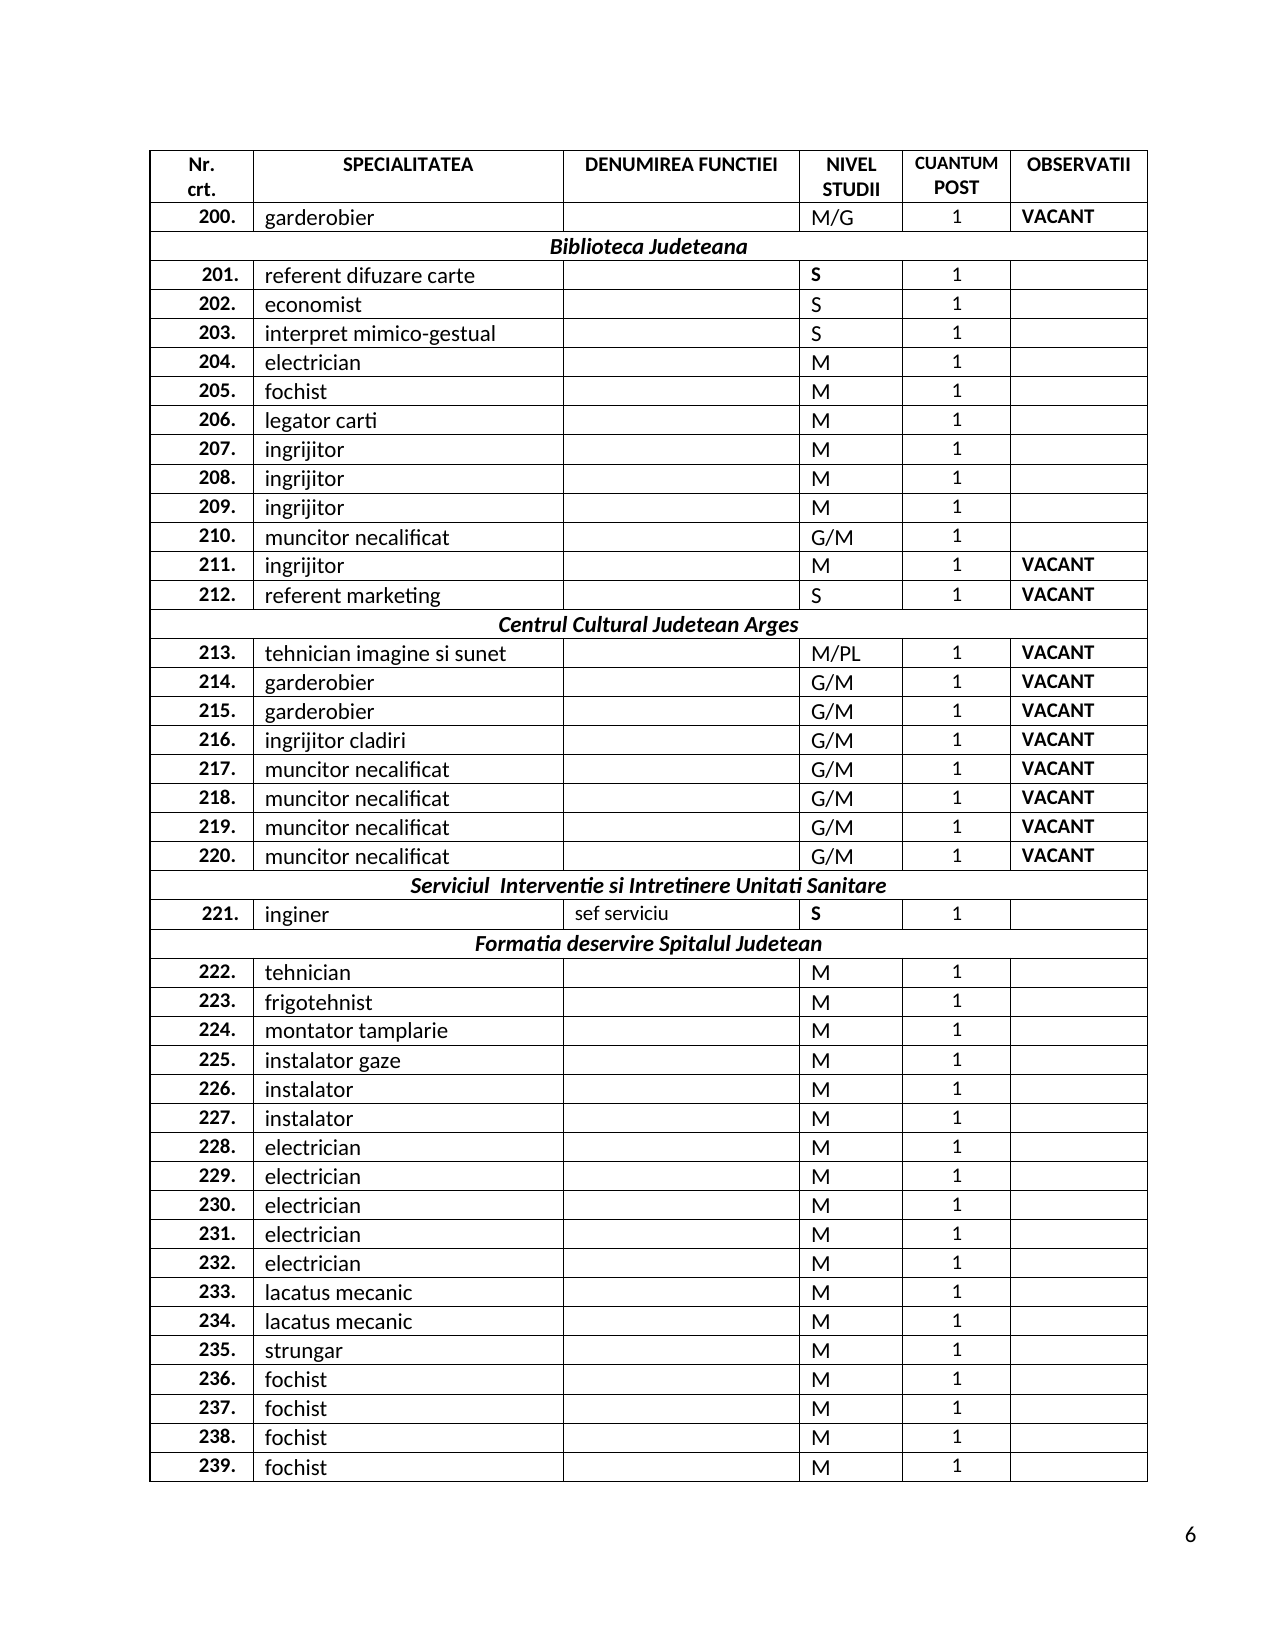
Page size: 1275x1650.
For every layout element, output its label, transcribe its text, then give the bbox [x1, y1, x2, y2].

table_cell VACANT [1011, 581, 1147, 609]
table_cell [564, 1191, 799, 1219]
table_cell M [800, 552, 902, 580]
table_cell [151, 1336, 253, 1364]
table_cell [1011, 900, 1147, 928]
table_cell 1 [903, 319, 1010, 347]
table_cell [1011, 494, 1147, 522]
table_cell fochist [254, 1424, 563, 1452]
table_cell referent difuzare carte [254, 261, 563, 289]
table_cell M [800, 406, 902, 434]
table_cell [564, 1278, 799, 1306]
table_cell [151, 1249, 253, 1277]
table_cell [151, 726, 253, 754]
table_cell [564, 1104, 799, 1132]
table_cell [151, 988, 253, 1016]
table_cell M [800, 1307, 902, 1335]
table_cell S [800, 581, 902, 609]
table_cell fochist [254, 1453, 563, 1481]
table_cell muncitor necalificat [254, 523, 563, 551]
table_cell instalator gaze [254, 1046, 563, 1074]
table_cell 1 [903, 1365, 1010, 1393]
table_cell OBSERVATII [1011, 151, 1147, 202]
table_cell [564, 959, 799, 987]
table_cell muncitor necalificat [254, 842, 563, 870]
table_cell [151, 1307, 253, 1335]
table_cell muncitor necalificat [254, 755, 563, 783]
table_cell [151, 1075, 253, 1103]
table_cell garderobier [254, 697, 563, 725]
table_cell G/M [800, 813, 902, 841]
table_cell G/M [800, 523, 902, 551]
table_cell [564, 261, 799, 289]
table_cell 1 [903, 1017, 1010, 1045]
table_cell tehnician [254, 959, 563, 987]
table_cell [151, 959, 253, 987]
table_cell [151, 319, 253, 347]
table_cell 1 [903, 1336, 1010, 1364]
table_cell 1 [903, 1046, 1010, 1074]
table_cell [564, 1307, 799, 1335]
table_cell [1011, 1075, 1147, 1103]
table_cell muncitor necalificat [254, 813, 563, 841]
table_cell [564, 523, 799, 551]
table_cell legator carti [254, 406, 563, 434]
table_cell M [800, 959, 902, 987]
table_cell electrician [254, 1162, 563, 1190]
table_cell VACANT [1011, 552, 1147, 580]
table_cell [564, 639, 799, 667]
table_cell [151, 1104, 253, 1132]
table_cell [1011, 1365, 1147, 1393]
table_cell 1 [903, 435, 1010, 463]
table_cell [151, 523, 253, 551]
table_cell [1011, 988, 1147, 1016]
table_cell 1 [903, 1307, 1010, 1335]
table_cell [564, 1395, 799, 1422]
table_cell [151, 697, 253, 725]
table_cell 1 [903, 377, 1010, 405]
table_cell M [800, 1453, 902, 1481]
table_cell [564, 755, 799, 783]
table_cell 1 [903, 842, 1010, 870]
table_cell [1011, 348, 1147, 376]
table_cell muncitor necalificat [254, 784, 563, 812]
table_cell [564, 348, 799, 376]
table_cell [1011, 377, 1147, 405]
table_cell M [800, 1162, 902, 1190]
table_cell [1011, 1307, 1147, 1335]
table_cell M/G [800, 203, 902, 231]
table_cell M [800, 1365, 902, 1393]
table_cell M [800, 1104, 902, 1132]
table_cell [564, 1017, 799, 1045]
table_cell [564, 203, 799, 231]
table_cell Nr. crt. [151, 151, 253, 202]
table_cell frigotehnist [254, 988, 563, 1016]
table_cell [1011, 1220, 1147, 1248]
table_cell economist [254, 290, 563, 318]
table_cell M/PL [800, 639, 902, 667]
table_cell 1 [903, 1075, 1010, 1103]
table_cell VACANT [1011, 784, 1147, 812]
table_cell SPECIALITATEA [254, 151, 563, 202]
table_cell [564, 1249, 799, 1277]
table_cell M [800, 1336, 902, 1364]
table_cell M [800, 988, 902, 1016]
table_cell ingrijitor cladiri [254, 726, 563, 754]
table_cell [151, 494, 253, 522]
table_cell 1 [903, 1104, 1010, 1132]
table_cell 1 [903, 1424, 1010, 1452]
table_cell lacatus mecanic [254, 1307, 563, 1335]
table_cell [564, 1075, 799, 1103]
table_cell [151, 348, 253, 376]
table_cell 1 [903, 697, 1010, 725]
table_cell [151, 1453, 253, 1481]
table_cell [1011, 465, 1147, 492]
table_cell fochist [254, 1365, 563, 1393]
table_cell M [800, 1278, 902, 1306]
table_cell [1011, 1104, 1147, 1132]
table_cell [151, 581, 253, 609]
table_cell [1011, 435, 1147, 463]
table_cell [1011, 959, 1147, 987]
table_cell [564, 406, 799, 434]
table_cell S [800, 319, 902, 347]
table_cell 1 [903, 348, 1010, 376]
table_cell [151, 1278, 253, 1306]
table_cell G/M [800, 726, 902, 754]
table_cell lacatus mecanic [254, 1278, 563, 1306]
table_cell M [800, 465, 902, 492]
table_cell electrician [254, 348, 563, 376]
table_cell sef serviciu [564, 900, 799, 928]
table_cell fochist [254, 1395, 563, 1422]
table_cell [1011, 1395, 1147, 1422]
table_cell Formatia deservire Spitalul Judetean [151, 930, 1147, 957]
table_cell [1011, 1046, 1147, 1074]
table_cell electrician [254, 1249, 563, 1277]
table_cell 1 [903, 1453, 1010, 1481]
table_cell [1011, 1336, 1147, 1364]
table_cell strungar [254, 1336, 563, 1364]
table_cell 1 [903, 1133, 1010, 1161]
table_cell S [800, 290, 902, 318]
table_cell 1 [903, 668, 1010, 696]
table_cell [564, 435, 799, 463]
table_cell [564, 784, 799, 812]
table_cell [564, 494, 799, 522]
table_cell VACANT [1011, 668, 1147, 696]
table_cell G/M [800, 842, 902, 870]
table_cell 1 [903, 494, 1010, 522]
table_cell 1 [903, 900, 1010, 928]
table_cell VACANT [1011, 726, 1147, 754]
table_cell [1011, 1424, 1147, 1452]
table_cell Centrul Cultural Judetean Arges [151, 610, 1147, 638]
table_cell [151, 1395, 253, 1422]
table_cell [151, 1017, 253, 1045]
table_cell [564, 290, 799, 318]
table_cell [564, 377, 799, 405]
table_cell [1011, 261, 1147, 289]
table_cell 1 [903, 581, 1010, 609]
table_cell 1 [903, 1249, 1010, 1277]
table_cell 1 [903, 1162, 1010, 1190]
table_cell M [800, 494, 902, 522]
table_cell VACANT [1011, 639, 1147, 667]
table_cell [151, 435, 253, 463]
table_cell 1 [903, 639, 1010, 667]
table_cell 1 [903, 523, 1010, 551]
table_cell [151, 1046, 253, 1074]
table_cell [564, 552, 799, 580]
table_cell [1011, 1453, 1147, 1481]
table_cell M [800, 1395, 902, 1422]
table_cell [151, 755, 253, 783]
table_cell [564, 1336, 799, 1364]
table_cell ingrijitor [254, 494, 563, 522]
table_cell [151, 639, 253, 667]
table_cell 1 [903, 813, 1010, 841]
table_cell S [800, 900, 902, 928]
table_cell [564, 1220, 799, 1248]
table_cell 1 [903, 726, 1010, 754]
table_cell [151, 1133, 253, 1161]
table_cell garderobier [254, 668, 563, 696]
table_cell DENUMIREA FUNCTIEI [564, 151, 799, 202]
table_cell [564, 988, 799, 1016]
table_cell M [800, 1075, 902, 1103]
table_cell [151, 406, 253, 434]
table_cell [1011, 290, 1147, 318]
table_cell [564, 842, 799, 870]
table_cell M [800, 1249, 902, 1277]
table_cell [151, 377, 253, 405]
table_cell [151, 668, 253, 696]
table_cell [151, 1191, 253, 1219]
table_cell [151, 1365, 253, 1393]
table_cell [1011, 1278, 1147, 1306]
table_cell [151, 1220, 253, 1248]
table_cell [564, 1133, 799, 1161]
table_cell [564, 668, 799, 696]
table_cell ingrijitor [254, 552, 563, 580]
table_cell Biblioteca Judeteana [151, 232, 1147, 260]
table_cell M [800, 1191, 902, 1219]
table_cell inginer [254, 900, 563, 928]
table_cell referent marketing [254, 581, 563, 609]
table_cell [151, 552, 253, 580]
table_cell 1 [903, 1395, 1010, 1422]
table_cell garderobier [254, 203, 563, 231]
table_cell 1 [903, 784, 1010, 812]
table_cell instalator [254, 1075, 563, 1103]
table_cell [564, 726, 799, 754]
table_cell [1011, 1162, 1147, 1190]
table_cell 1 [903, 552, 1010, 580]
table_cell 1 [903, 1278, 1010, 1306]
table_cell M [800, 1133, 902, 1161]
table_cell [151, 261, 253, 289]
table_cell 1 [903, 988, 1010, 1016]
table_cell 1 [903, 290, 1010, 318]
table_cell NIVEL STUDII [800, 151, 902, 202]
table_cell 1 [903, 406, 1010, 434]
table_cell M [800, 1424, 902, 1452]
table_cell [1011, 1133, 1147, 1161]
table_cell Serviciul Interventie si Intretinere Unitati Sanitare [151, 871, 1147, 899]
table_cell [564, 1365, 799, 1393]
table_cell M [800, 377, 902, 405]
table_cell [1011, 406, 1147, 434]
table_cell M [800, 1046, 902, 1074]
table_cell [564, 1046, 799, 1074]
table_cell [151, 290, 253, 318]
table_cell [151, 1162, 253, 1190]
table_cell tehnician imagine si sunet [254, 639, 563, 667]
table_cell 1 [903, 959, 1010, 987]
table_cell 1 [903, 203, 1010, 231]
table_cell [1011, 1191, 1147, 1219]
table_cell VACANT [1011, 697, 1147, 725]
table_cell [151, 784, 253, 812]
table_cell VACANT [1011, 813, 1147, 841]
table_cell [564, 319, 799, 347]
table_cell 1 [903, 261, 1010, 289]
table_cell [1011, 1017, 1147, 1045]
table_cell [151, 1424, 253, 1452]
table_cell [1011, 523, 1147, 551]
table_cell electrician [254, 1220, 563, 1248]
table_cell G/M [800, 755, 902, 783]
table_cell G/M [800, 784, 902, 812]
table_cell [151, 813, 253, 841]
table_cell M [800, 1220, 902, 1248]
table_cell [564, 1424, 799, 1452]
table_cell [151, 465, 253, 492]
table_cell [151, 203, 253, 231]
table_cell [564, 581, 799, 609]
table_cell ingrijitor [254, 435, 563, 463]
table_cell [1011, 319, 1147, 347]
table_cell M [800, 1017, 902, 1045]
table_cell [564, 1453, 799, 1481]
table_cell [564, 813, 799, 841]
table_cell fochist [254, 377, 563, 405]
table_cell montator tamplarie [254, 1017, 563, 1045]
table_cell instalator [254, 1104, 563, 1132]
table_cell CUANTUM POST [903, 151, 1010, 202]
table_cell M [800, 348, 902, 376]
table_cell M [800, 435, 902, 463]
table_cell [151, 900, 253, 928]
table_cell G/M [800, 697, 902, 725]
table_cell interpret mimico-gestual [254, 319, 563, 347]
table_cell [151, 842, 253, 870]
table_cell 1 [903, 1191, 1010, 1219]
table_cell electrician [254, 1191, 563, 1219]
table_cell S [800, 261, 902, 289]
table_cell [564, 1162, 799, 1190]
table_cell VACANT [1011, 842, 1147, 870]
table_cell [564, 697, 799, 725]
table_cell VACANT [1011, 203, 1147, 231]
table_cell [564, 465, 799, 492]
table_cell 1 [903, 465, 1010, 492]
table_cell electrician [254, 1133, 563, 1161]
table_cell 1 [903, 755, 1010, 783]
table_cell 1 [903, 1220, 1010, 1248]
table_cell ingrijitor [254, 465, 563, 492]
table_cell VACANT [1011, 755, 1147, 783]
table_cell [1011, 1249, 1147, 1277]
table_cell G/M [800, 668, 902, 696]
